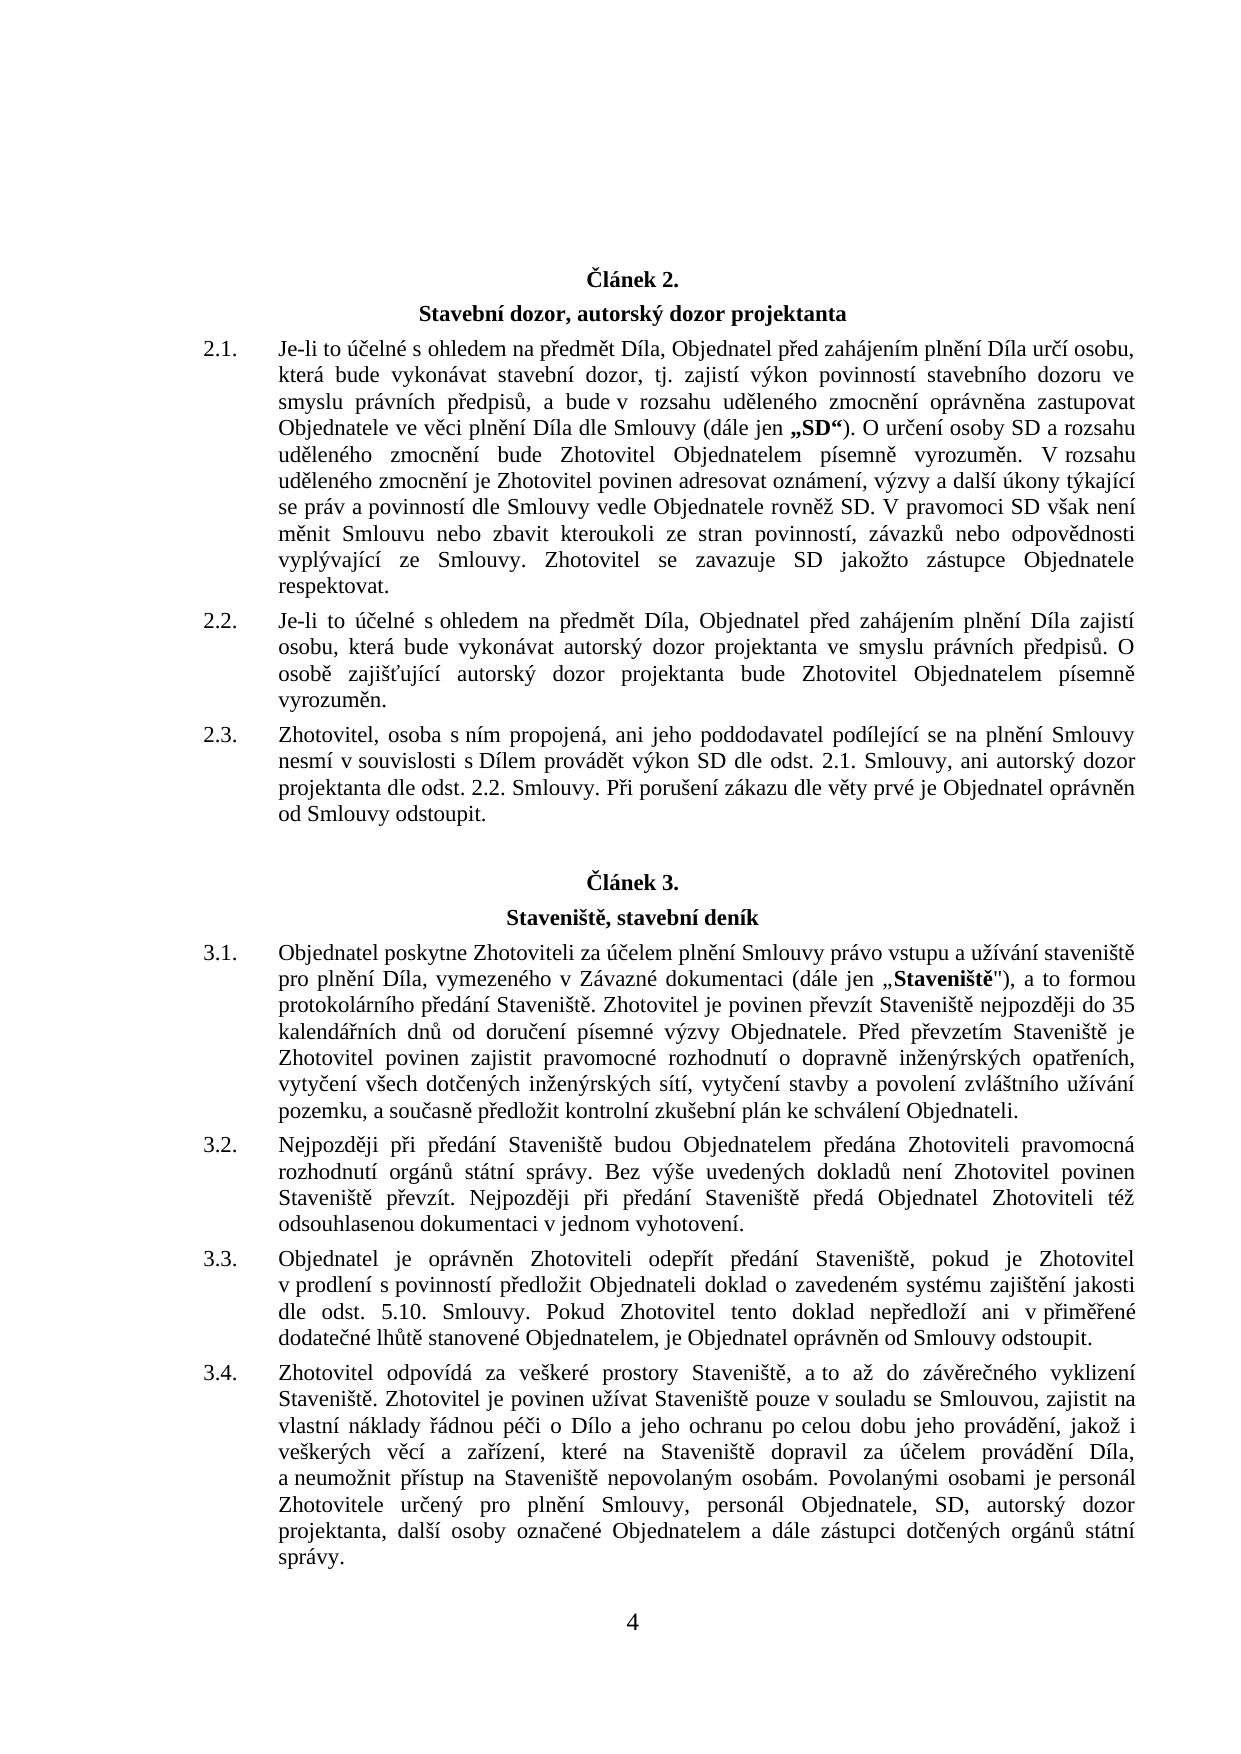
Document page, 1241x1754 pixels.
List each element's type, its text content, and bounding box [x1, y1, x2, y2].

text Zhotovitel, osoba s ním propojená, ani jeho poddodavatel podílející se na plnění Smlouvy nesmí v souvislosti s Dílem provádět výkon SD dle odst. 2.1. Smlouvy, ani autorský dozor projektanta dle odst. 2.2. Smlouvy. Při porušení zákazu dle věty prvé je Objednatel oprávněn od Smlouvy odstoupit. [203, 721, 1136, 826]
list Zhotovitel odpovídá za veškeré prostory Staveniště, a to až do závěrečného vyklizení Staveniště. Zhotovitel je povinen užívat Staveniště pouze v souladu se Smlouvou, zajistit na vlastní náklady řádnou péči o Dílo a jeho ochranu po celou dobu jeho provádění, jakož i veškerých věcí a zařízení, které na Staveniště dopravil za účelem provádění Díla, a neumožnit přístup na Staveniště nepovolaným osobám. Povolanými osobami je personál Zhotovitele určený pro plnění Smlouvy, personál Objednatele, SD, autorský dozor projektanta, další osoby označené Objednatelem a dále zástupci dotčených orgánů státní správy. [203, 1359, 1136, 1570]
list Objednatel je oprávněn Zhotoviteli odepřít předání Staveniště, pokud je Zhotovitel v prodlení s povinností předložit Objednateli doklad o zavedeném systému zajištění jakosti dle odst. 5.10. Smlouvy. Pokud Zhotovitel tento doklad nepředloží ani v přiměřené dodatečné lhůtě stanovené Objednatelem, je Objednatel oprávněn od Smlouvy odstoupit. [203, 1245, 1136, 1351]
text Stavební dozor, autorský dozor projektanta [129, 301, 1136, 327]
list Je-li to účelné s ohledem na předmět Díla, Objednatel před zahájením plnění Díla určí osobu, která bude vykonávat stavební dozor, tj. zajistí výkon povinností stavebního dozoru ve smyslu právních předpisů, a bude v rozsahu uděleného zmocnění oprávněna zastupovat Objednatele ve věci plnění Díla dle Smlouvy (dále jen „SD“). O určení osoby SD a rozsahu uděleného zmocnění bude Zhotovitel Objednatelem písemně vyrozuměn. V rozsahu uděleného zmocnění je Zhotovitel povinen adresovat oznámení, výzvy a další úkony týkající se práv a povinností dle Smlouvy vedle Objednatele rovněž SD. V pravomoci SD však není měnit Smlouvu nebo zbavit kteroukoli ze stran povinností, závazků nebo odpovědnosti vyplývající ze Smlouvy. Zhotovitel se zavazuje SD jakožto zástupce Objednatele respektovat. [203, 335, 1136, 599]
text Staveniště, stavební deník [129, 904, 1136, 930]
list Objednatel poskytne Zhotoviteli za účelem plnění Smlouvy právo vstupu a užívání staveniště pro plnění Díla, vymezeného v Závazné dokumentaci (dále jen „Staveniště"), a to formou protokolárního předání Staveniště. Zhotovitel je povinen převzít Staveniště nejpozději do 35 kalendářních dnů od doručení písemné výzvy Objednatele. Před převzetím Staveniště je Zhotovitel povinen zajistit pravomocné rozhodnutí o dopravně inženýrských opatřeních, vytyčení všech dotčených inženýrských sítí, vytyčení stavby a povolení zvláštního užívání pozemku, a současně předložit kontrolní zkušební plán ke schválení Objednateli. [203, 939, 1136, 1123]
list Nejpozději při předání Staveniště budou Objednatelem předána Zhotoviteli pravomocná rozhodnutí orgánů státní správy. Bez výše uvedených dokladů není Zhotovitel povinen Staveniště převzít. Nejpozději při předání Staveniště předá Objednatel Zhotoviteli též odsouhlasenou dokumentaci v jednom vyhotovení. [203, 1131, 1136, 1237]
text Je-li to účelné s ohledem na předmět Díla, Objednatel před zahájením plnění Díla zajistí osobu, která bude vykonávat autorský dozor projektanta ve smyslu právních předpisů. O osobě zajišťující autorský dozor projektanta bude Zhotovitel Objednatelem písemně vyrozuměn. [203, 607, 1136, 712]
